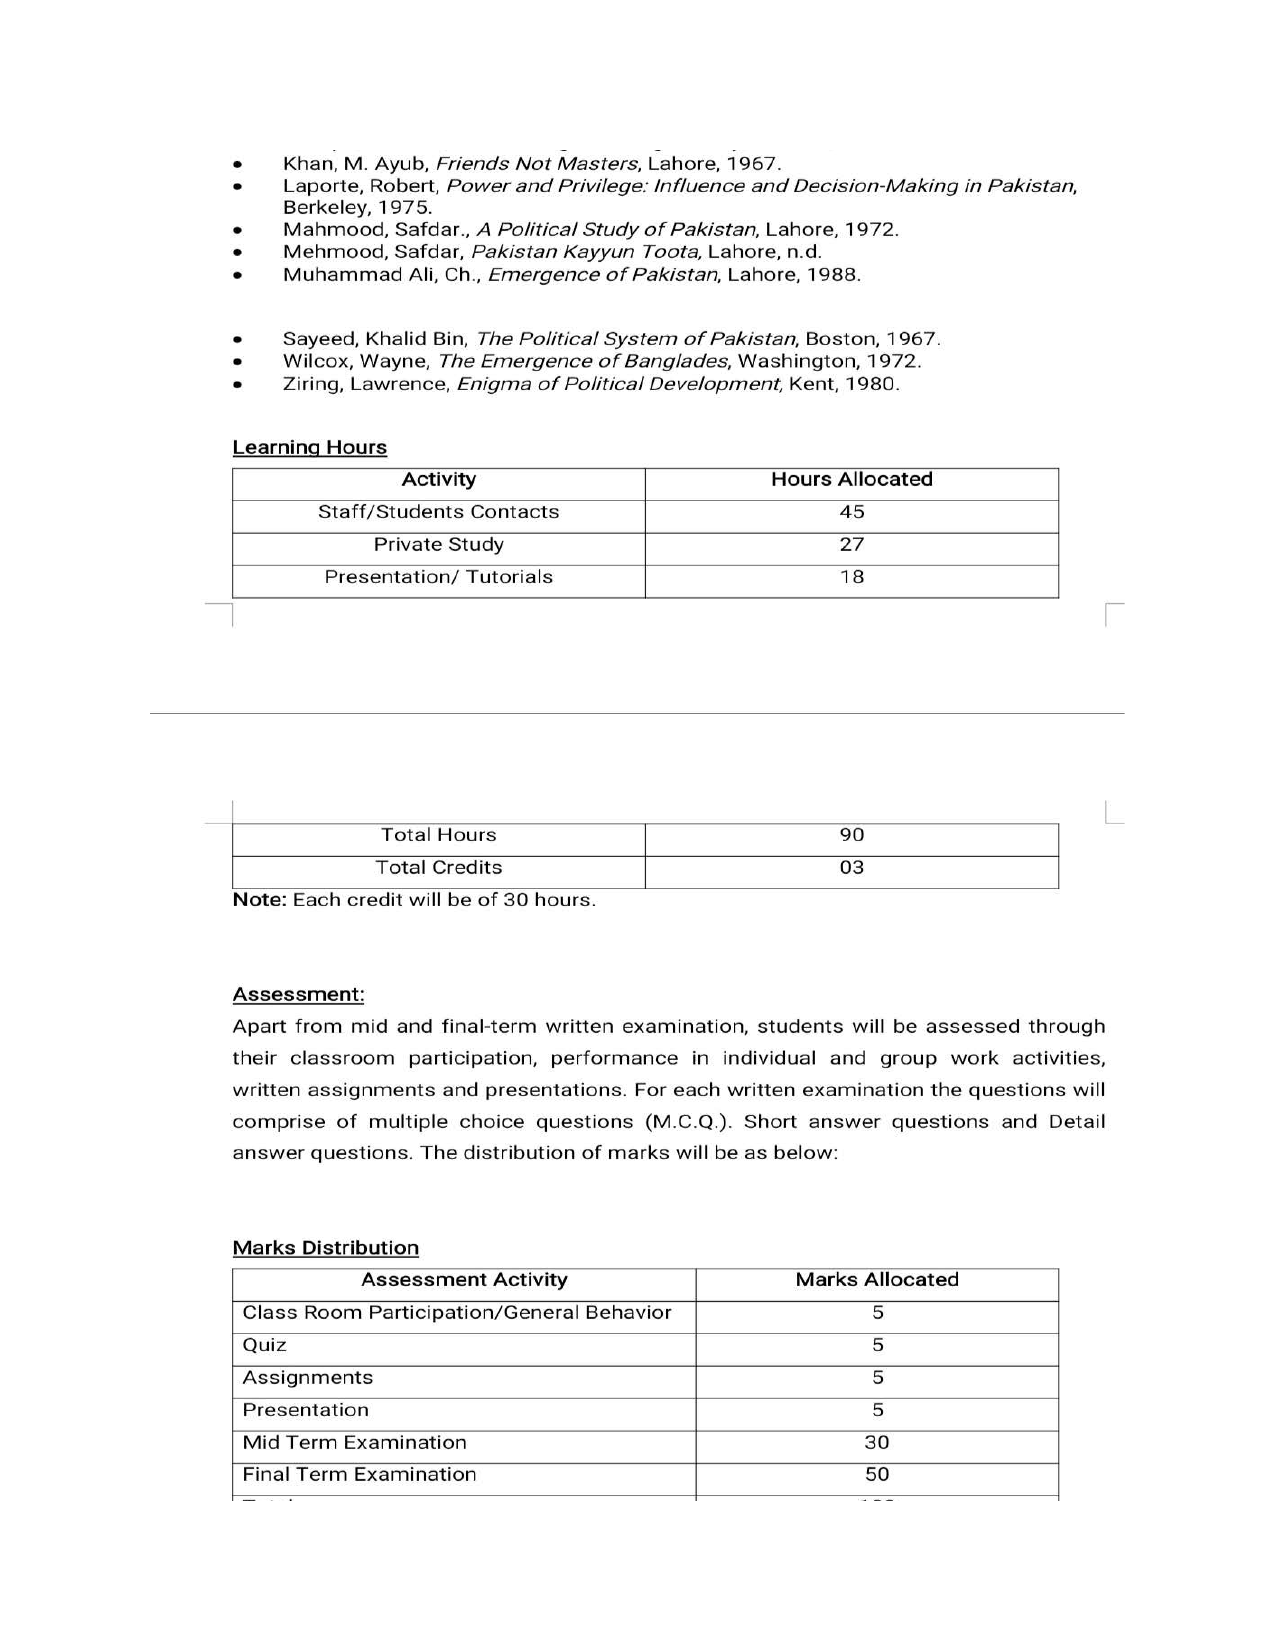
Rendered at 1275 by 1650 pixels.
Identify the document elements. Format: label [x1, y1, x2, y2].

picture [150, 150, 1125, 1501]
